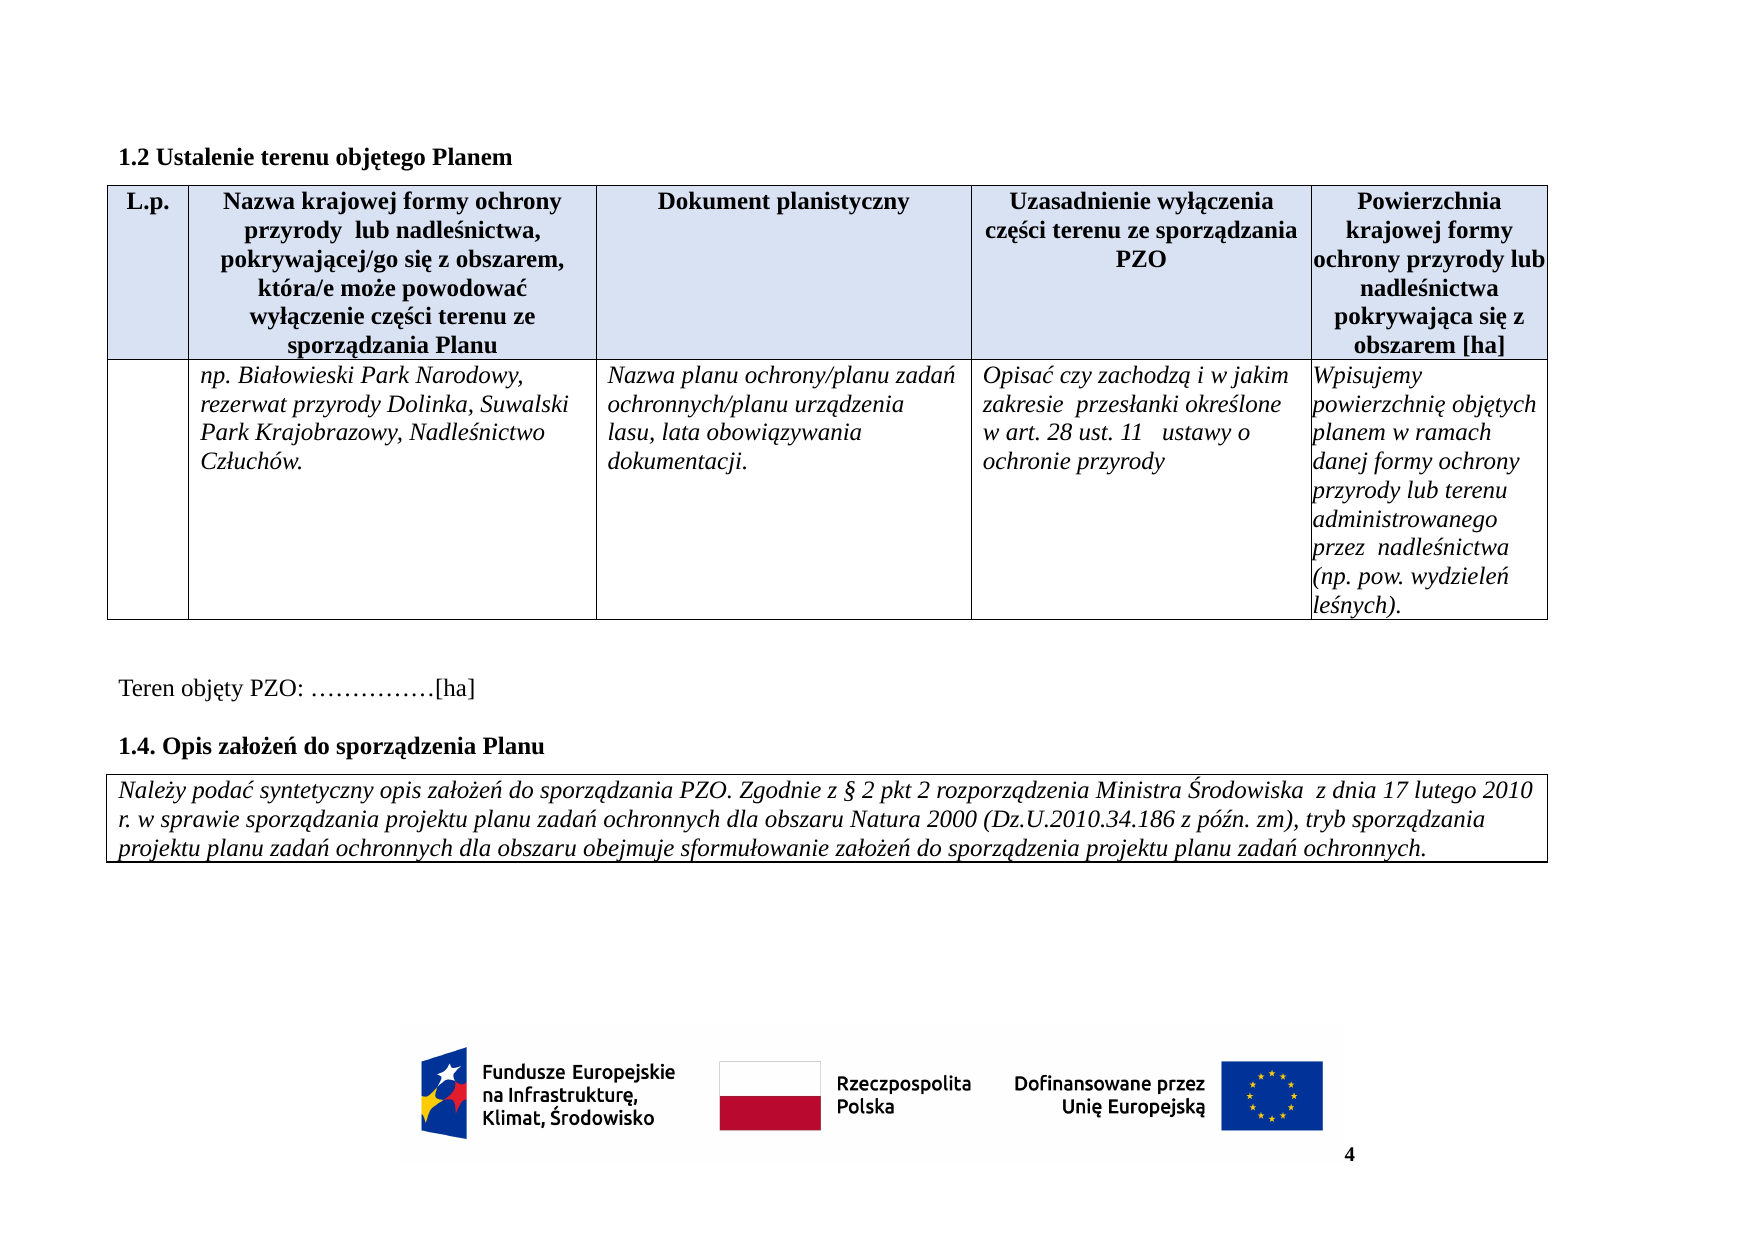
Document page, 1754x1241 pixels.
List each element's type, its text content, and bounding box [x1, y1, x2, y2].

table_cell Opisać czy zachodzą i w jakim zakresie przesłanki określone w art. 28 ust. 11 ustawy o ochronie przyrody [972, 360, 1311, 619]
table_header Powierzchnia krajowej formy ochrony przyrody lub nadleśnictwa pokrywająca się z obszarem [ha] [1312, 186, 1547, 359]
text 1.4. Opis założeń do sporządzenia Planu [118, 731, 1636, 760]
picture [399, 1024, 1345, 1162]
table_cell Wpisujemy powierzchnię objętych planem w ramach danej formy ochrony przyrody lub terenu administrowanego przez nadleśnictwa (np. pow. wydzieleń leśnych). [1312, 360, 1547, 619]
table_header Należy podać syntetyczny opis założeń do sporządzania PZO. Zgodnie z § 2 pkt 2 rozporządzenia Ministra Środowiska z dnia 17 lutego 2010 r. w sprawie sporządzania projektu planu zadań ochronnych dla obszaru Natura 2000 (Dz.U.2010.34.186 z późn. zm), tryb sporządzania projektu planu zadań ochronnych dla obszaru obejmuje sformułowanie założeń do sporządzenia projektu planu zadań ochronnych. [107, 775, 1547, 861]
table_cell np. Białowieski Park Narodowy, rezerwat przyrody Dolinka, Suwalski Park Krajobrazowy, Nadleśnictwo Człuchów. [189, 360, 596, 619]
table_header Uzasadnienie wyłączenia części terenu ze sporządzania PZO [972, 186, 1311, 359]
table_header Dokument planistyczny [597, 186, 971, 359]
table_header Nazwa krajowej formy ochrony przyrody lub nadleśnictwa, pokrywającej/go się z obszarem, która/e może powodować wyłączenie części terenu ze sporządzania Planu [189, 186, 596, 359]
table_cell Nazwa planu ochrony/planu zadań ochronnych/planu urządzenia lasu, lata obowiązywania dokumentacji. [597, 360, 971, 619]
text 1.2 Ustalenie terenu objętego Planem [118, 142, 1636, 171]
table_cell [108, 360, 188, 619]
table_header L.p. [108, 186, 188, 359]
text Teren objęty PZO: ……………[ha] [118, 673, 1636, 702]
